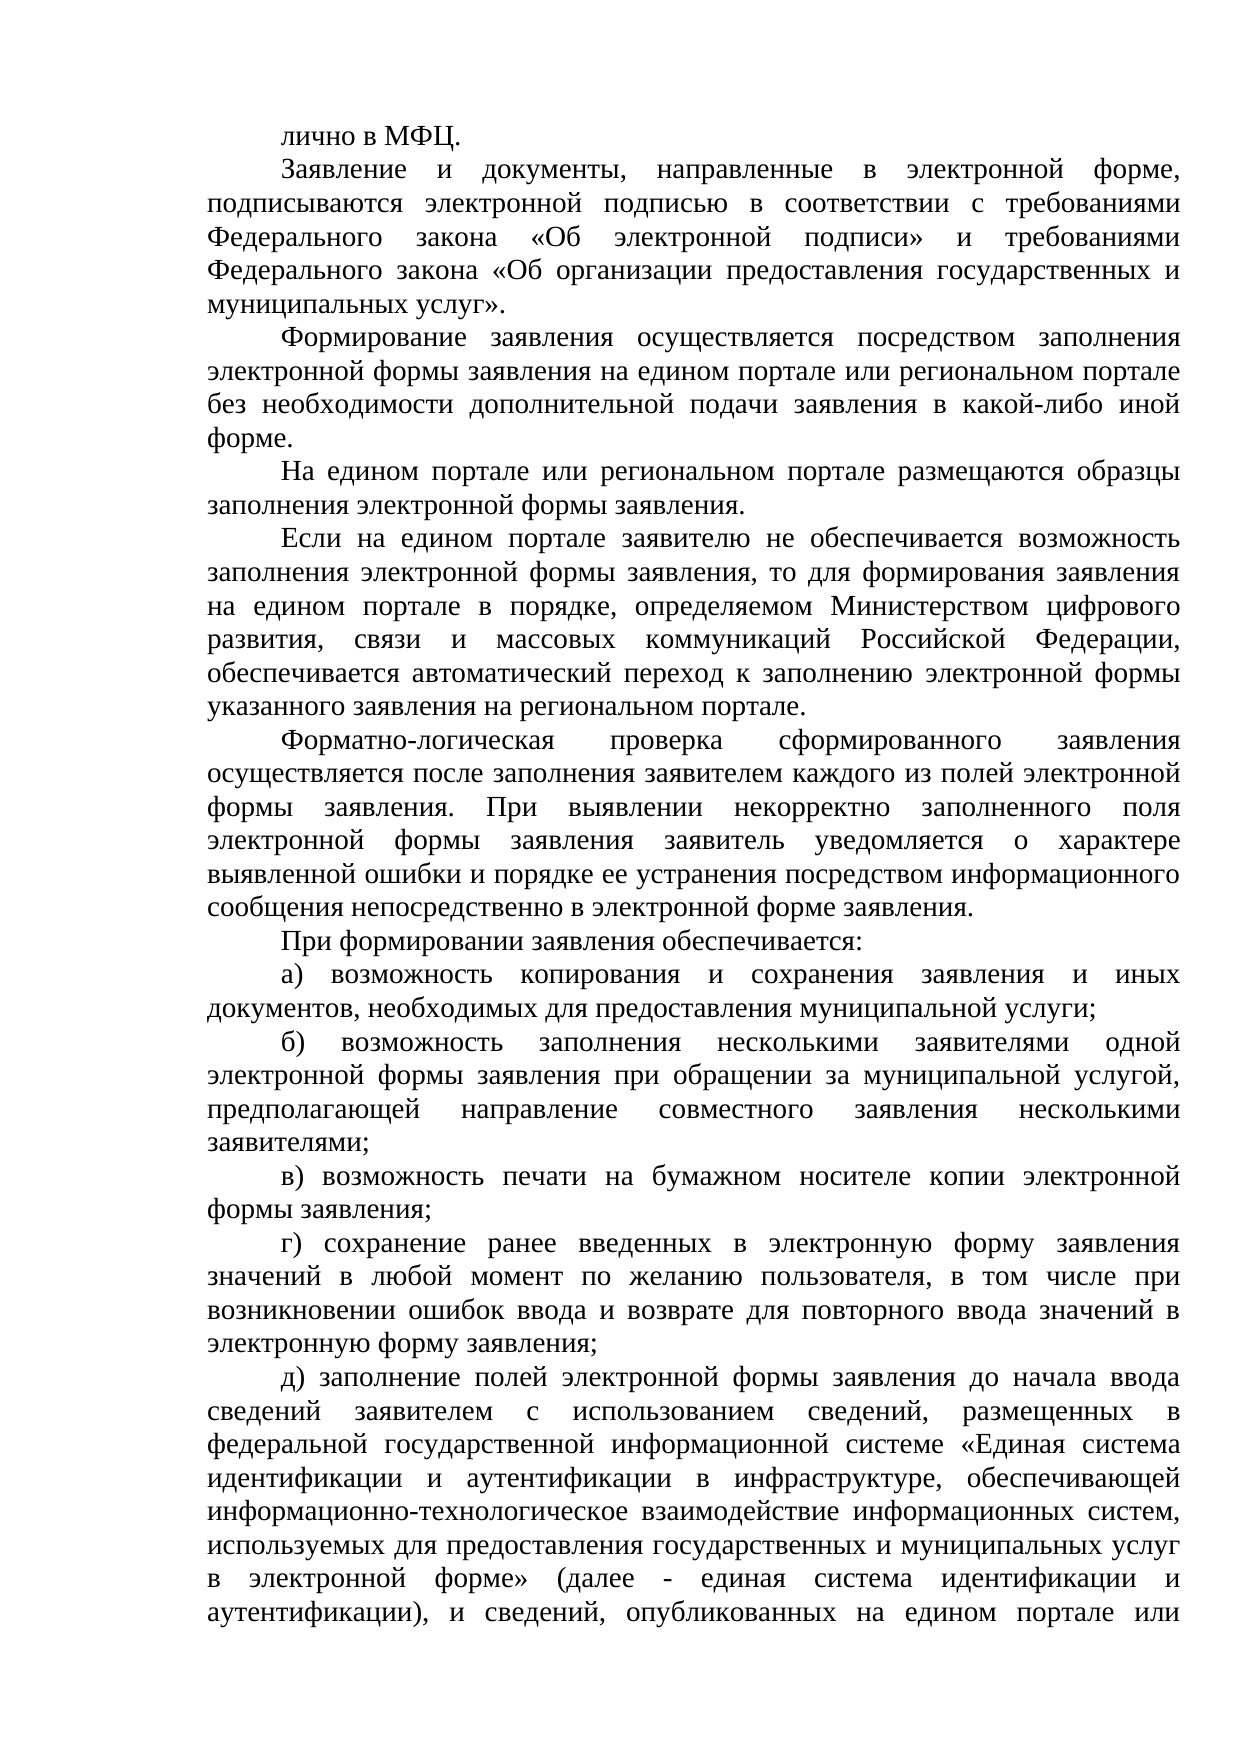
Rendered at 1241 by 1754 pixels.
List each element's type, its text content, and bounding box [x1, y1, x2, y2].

text На едином портале или региональном портале размещаются образцы заполнения электронной формы заявления. [207, 453, 1181, 521]
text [207, 1359, 1181, 1627]
text Форматно-логическая проверка сформированного заявления осуществляется после заполнения заявителем каждого из полей электронной формы заявления. При выявлении некорректно заполненного поля электронной формы заявления заявитель уведомляется о характере выявленной ошибки и порядке ее устранения посредством информационного сообщения непосредственно в электронной форме заявления. [207, 722, 1181, 923]
text При формировании заявления обеспечивается: [207, 923, 1181, 957]
text лично в МФЦ. [207, 118, 1181, 152]
text б) возможность заполнения несколькими заявителями одной электронной формы заявления при обращении за муниципальной услугой, предполагающей направление совместного заявления несколькими заявителями; [207, 1024, 1181, 1158]
text Формирование заявления осуществляется посредством заполнения электронной формы заявления на едином портале или региональном портале без необходимости дополнительной подачи заявления в какой-либо иной форме. [207, 319, 1181, 453]
text в) возможность печати на бумажном носителе копии электронной формы заявления; [207, 1158, 1181, 1225]
text Если на едином портале заявителю не обеспечивается возможность заполнения электронной формы заявления, то для формирования заявления на едином портале в порядке, определяемом Министерством цифрового развития, связи и массовых коммуникаций Российской Федерации, обеспечивается автоматический переход к заполнению электронной формы указанного заявления на региональном портале. [207, 521, 1181, 722]
text Заявление и документы, направленные в электронной форме, подписываются электронной подписью в соответствии с требованиями Федерального закона «Об электронной подписи» и требованиями Федерального закона «Об организации предоставления государственных и муниципальных услуг». [207, 152, 1181, 319]
text г) сохранение ранее введенных в электронную форму заявления значений в любой момент по желанию пользователя, в том числе при возникновении ошибок ввода и возврате для повторного ввода значений в электронную форму заявления; [207, 1225, 1181, 1359]
text а) возможность копирования и сохранения заявления и иных документов, необходимых для предоставления муниципальной услуги; [207, 957, 1181, 1024]
